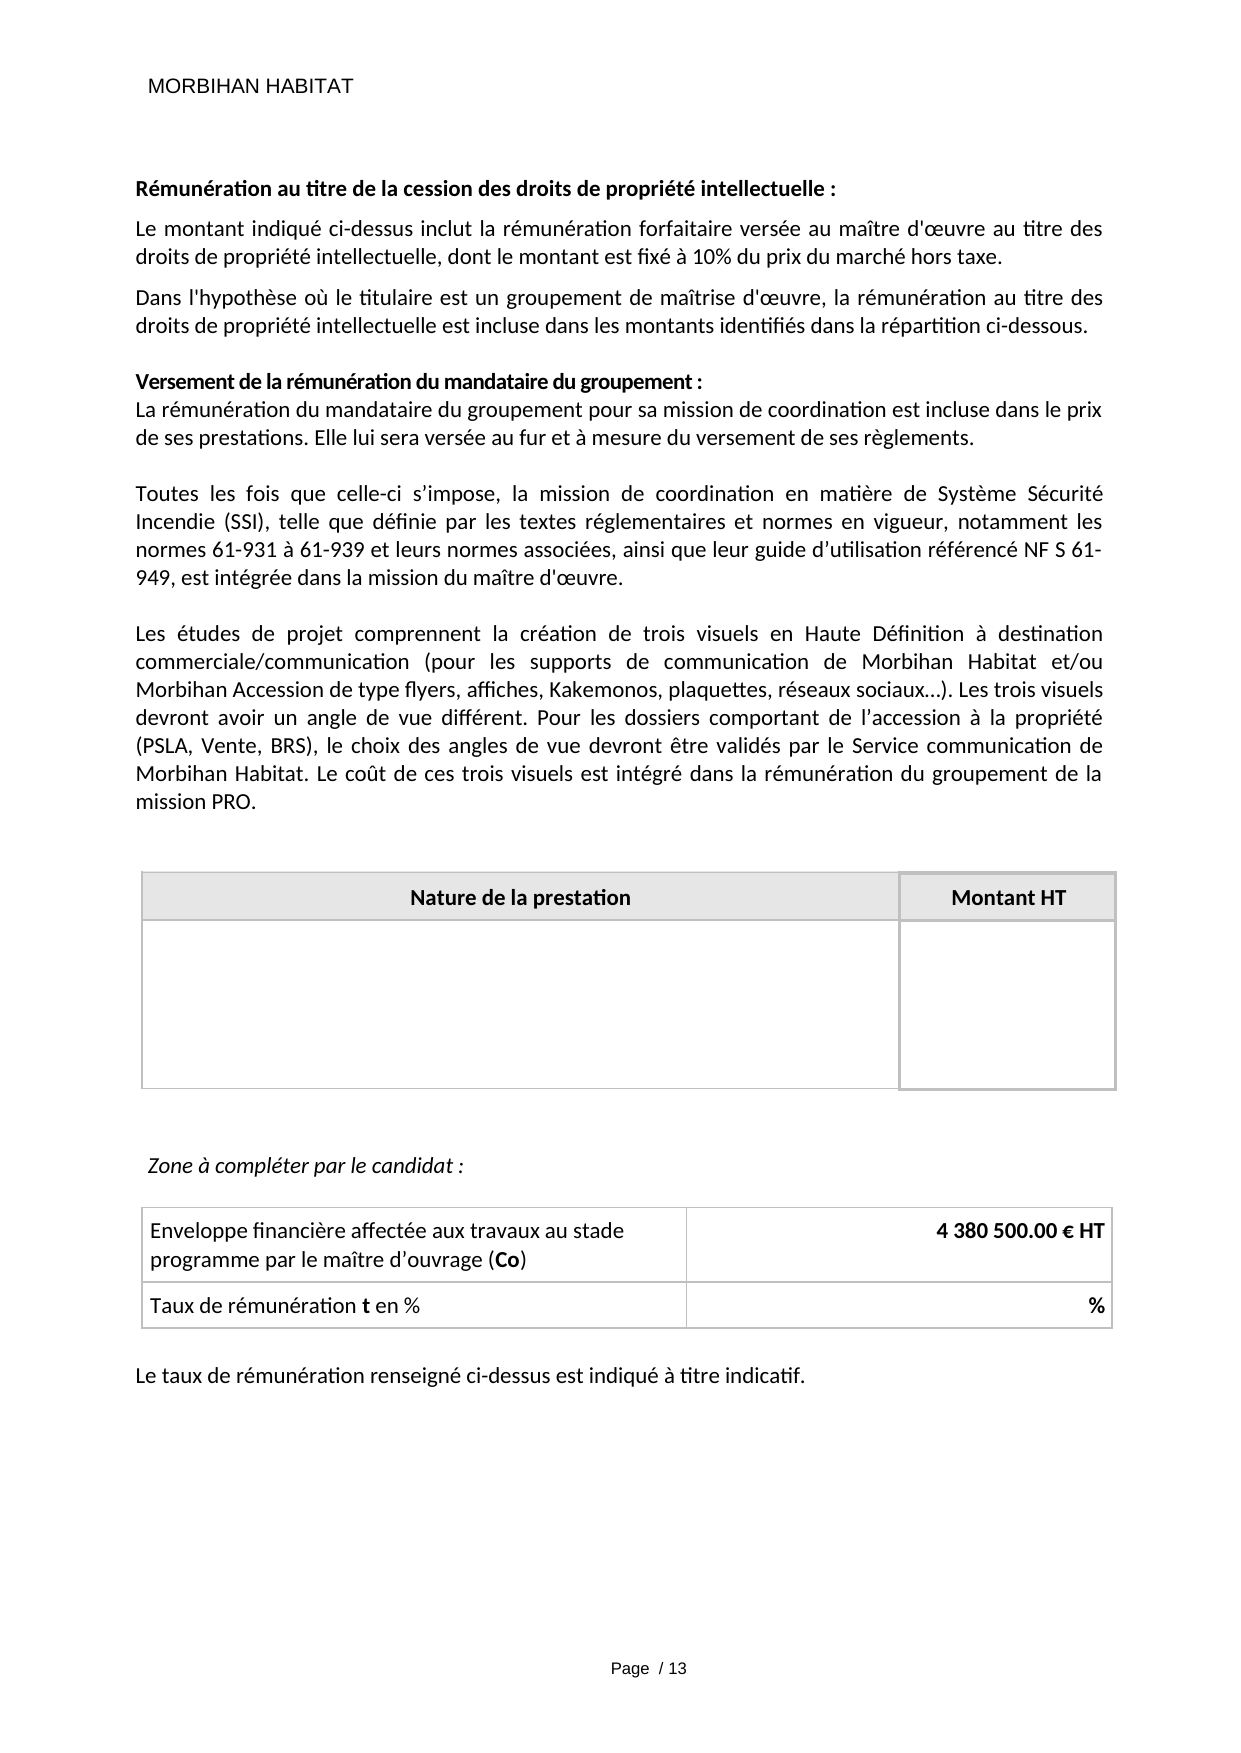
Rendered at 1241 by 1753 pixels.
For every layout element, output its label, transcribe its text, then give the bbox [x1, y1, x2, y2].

text Toutes les fois que celle-ci s’impose, la mission de coordination en matière de Système Sécurité Incendie (SSI), telle que définie par les textes réglementaires et normes en vigueur, notamment les normes 61-931 à 61-939 et leurs normes associées, ainsi que leur guide d’utilisation référencé NF S 61-949, est intégrée dans la mission du maître d'œuvre. [135, 479, 1105, 591]
text Les études de projet comprennent la création de trois visuels en Haute Définition à destination commerciale/communication (pour les supports de communication de Morbihan Habitat et/ou Morbihan Accession de type flyers, affiches, Kakemonos, plaquettes, réseaux sociaux…). Les trois visuels devront avoir un angle de vue différent. Pour les dossiers comportant de l’accession à la propriété (PSLA, Vente, BRS), le choix des angles de vue devront être validés par le Service communication de Morbihan Habitat. Le coût de ces trois visuels est intégré dans la rémunération du groupement de la mission PRO. [135, 619, 1105, 815]
text Dans l'hypothèse où le titulaire est un groupement de maîtrise d'œuvre, la rémunération au titre des droits de propriété intellectuelle est incluse dans les montants identifiés dans la répartition ci-dessous. [135, 283, 1105, 339]
text Versement de la rémunération du mandataire du groupement : [135, 367, 1105, 395]
table_cell % [687, 1283, 1111, 1327]
text La rémunération du mandataire du groupement pour sa mission de coordination est incluse dans le prix de ses prestations. Elle lui sera versée au fur et à mesure du versement de ses règlements. [135, 395, 1105, 451]
table_header Nature de la prestation [143, 873, 898, 919]
table_cell [143, 921, 898, 1087]
table_header 4 380 500.00 € HT [687, 1208, 1111, 1281]
table_cell [901, 922, 1114, 1087]
table_cell Taux de rémunération t en % [143, 1283, 686, 1327]
text Zone à compléter par le candidat : [148, 1151, 1093, 1179]
table_header Montant HT [901, 875, 1114, 919]
text Rémunération au titre de la cession des droits de propriété intellectuelle : [135, 174, 1105, 202]
text Le montant indiqué ci-dessus inclut la rémunération forfaitaire versée au maître d'œuvre au titre des droits de propriété intellectuelle, dont le montant est fixé à 10% du prix du marché hors taxe. [135, 214, 1105, 270]
table_header Enveloppe financière affectée aux travaux au stade programme par le maître d’ouvrage (Co) [143, 1208, 686, 1281]
text Le taux de rémunération renseigné ci-dessus est indiqué à titre indicatif. [135, 1361, 1105, 1389]
